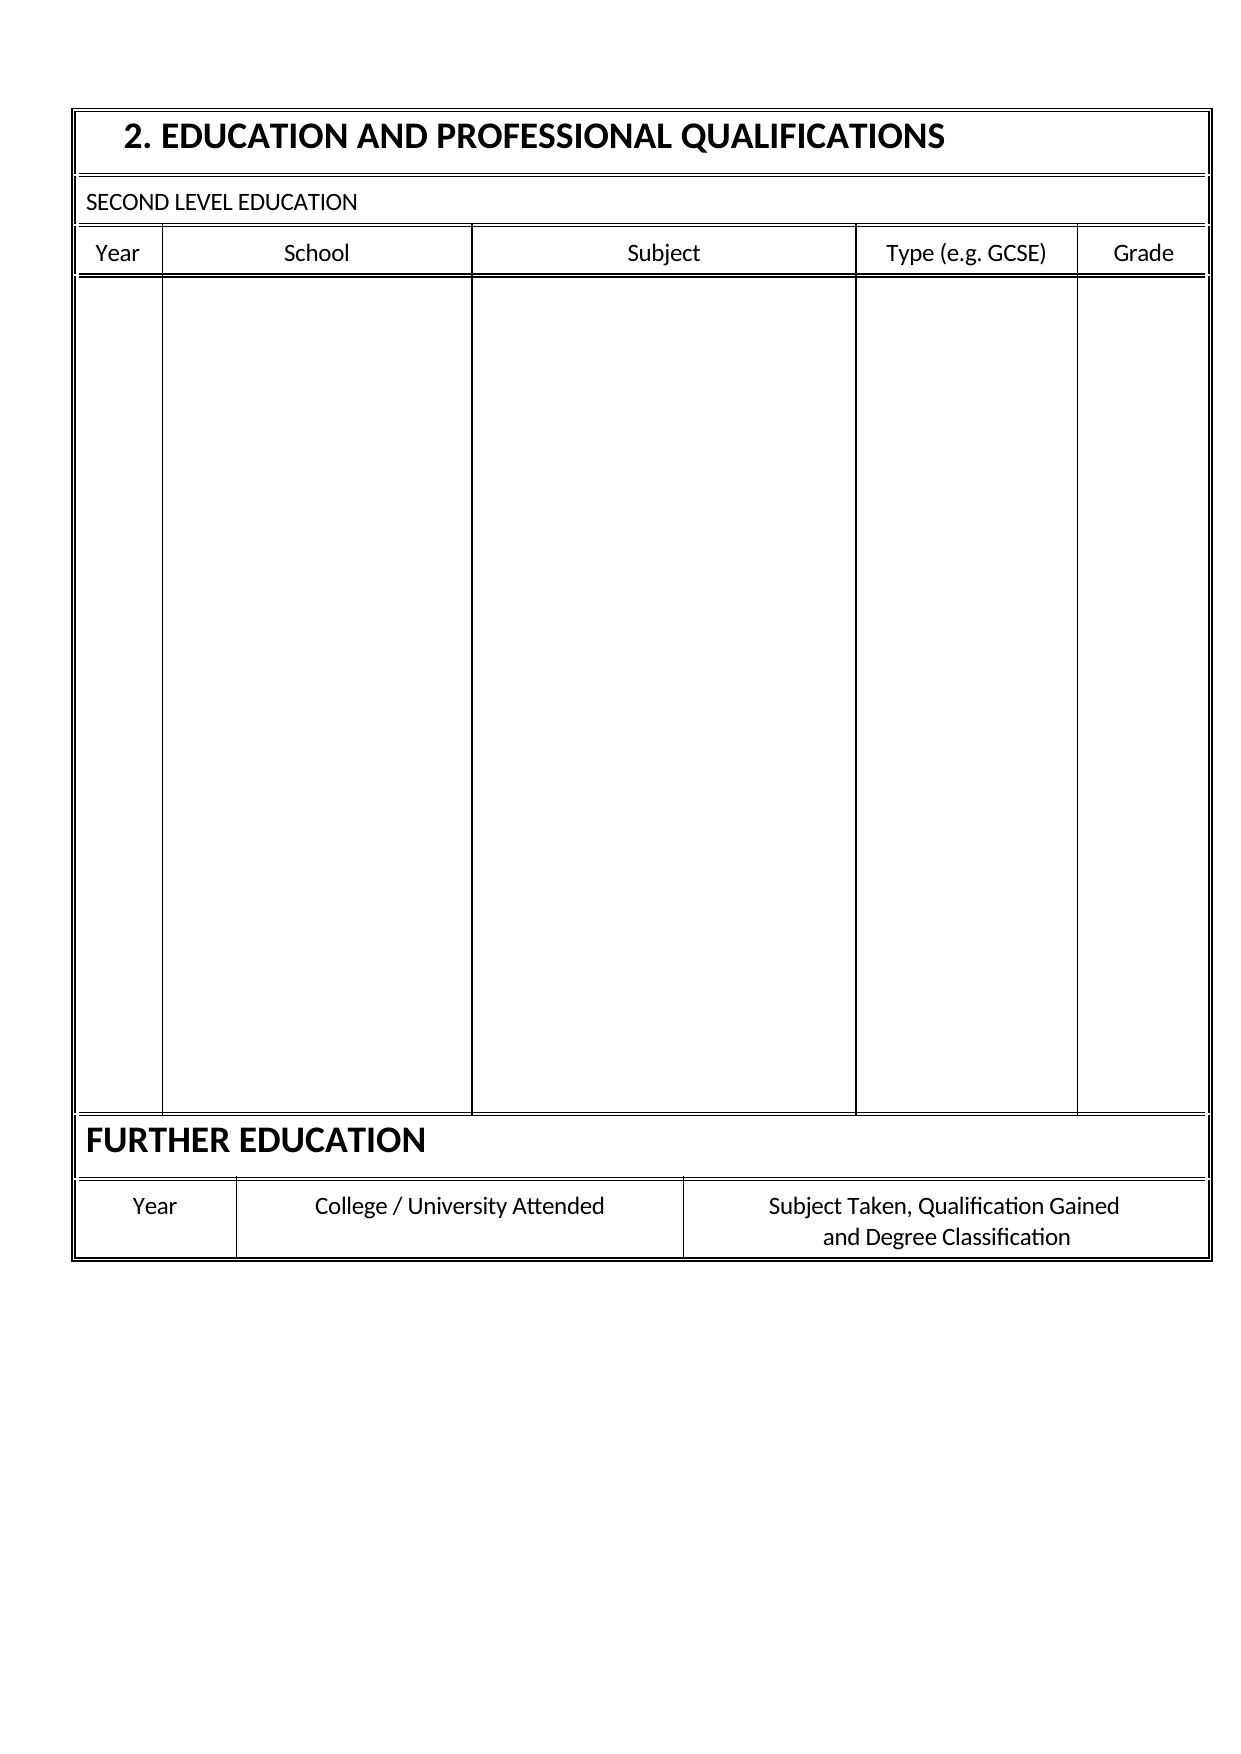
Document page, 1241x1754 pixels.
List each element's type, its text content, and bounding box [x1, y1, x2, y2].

table_cell Subject [473, 227, 855, 273]
table_header EDUCATION AND PROFESSIONAL QUALIFICATIONS [76, 112, 1208, 172]
table_cell Year [73, 1176, 236, 1257]
table_cell FURTHER EDUCATION [73, 1112, 1210, 1176]
table_cell [1078, 273, 1210, 1112]
table_cell Year [73, 223, 162, 273]
table_cell [473, 278, 855, 1112]
table_cell [163, 278, 471, 1112]
table_cell School [163, 227, 471, 273]
table_cell College / University Attended [237, 1181, 683, 1257]
table_cell [73, 273, 162, 1112]
table_cell [857, 278, 1077, 1112]
table_cell Subject Taken, Qualification Gained and Degree Classification [684, 1176, 1210, 1257]
table_cell Grade [1078, 223, 1210, 273]
table_cell SECOND LEVEL EDUCATION [73, 173, 1210, 223]
table_cell Type (e.g. GCSE) [857, 227, 1077, 273]
